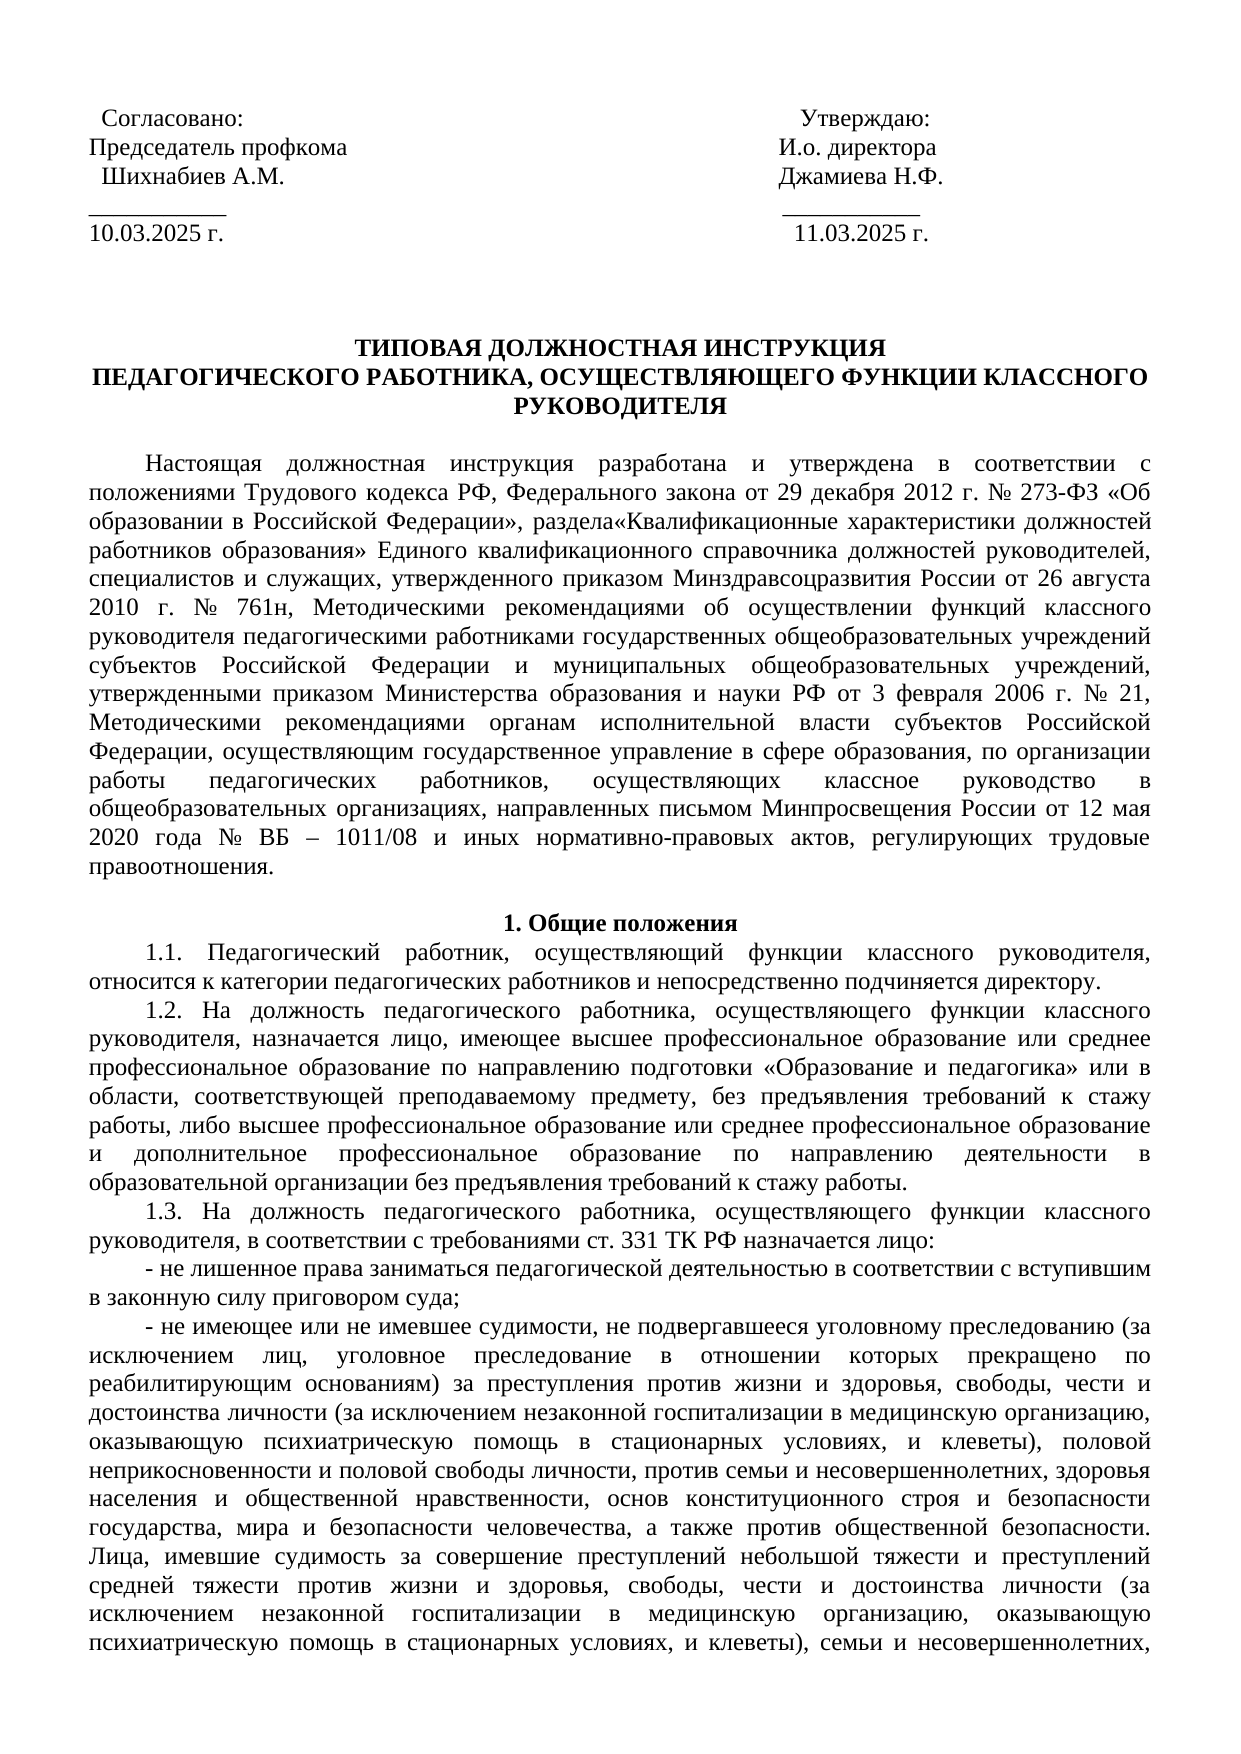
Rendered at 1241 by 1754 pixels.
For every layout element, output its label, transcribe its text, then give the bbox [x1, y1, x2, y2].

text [89, 1311, 1152, 1656]
text ___________ ___________ [89, 190, 1152, 218]
title ТИПОВАЯ ДОЛЖНОСТНАЯ ИНСТРУКЦИЯ [89, 333, 1152, 362]
text 1.2. На должность педагогического работника, осуществляющего функции классного руководителя, назначается лицо, имеющее высшее профессиональное образование или среднее профессиональное образование по направлению подготовки «Образование и педагогика» или в области, соответствующей преподаваемому предмету, без предъявления требований к стажу работы, либо высшее профессиональное образование или среднее профессиональное образование и дополнительное профессиональное образование по направлению деятельности в образовательной организации без предъявления требований к стажу работы. [89, 995, 1152, 1196]
text Шихнабиев А.М. Джамиева Н.Ф. [89, 161, 1152, 190]
text 10.03.2025 г. 11.03.2025 г. [89, 218, 1152, 247]
text 1.1. Педагогический работник, осуществляющий функции классного руководителя, относится к категории педагогических работников и непосредственно подчиняется директору. [89, 937, 1152, 995]
text Председатель профкома И.о. директора [89, 132, 1152, 161]
title 1. Общие положения [89, 908, 1152, 937]
text Настоящая должностная инструкция разработана и утверждена в соответствии с положениями Трудового кодекса РФ, Федерального закона от 29 декабря 2012 г. № 273-ФЗ «Об образовании в Российской Федерации», раздела«Квалификационные характеристики должностей работников образования» Единого квалификационного справочника должностей руководителей, специалистов и служащих, утвержденного приказом Минздравсоцразвития России от 26 августа 2010 г. № 761н, Методическими рекомендациями об осуществлении функций классного руководителя педагогическими работниками государственных общеобразовательных учреждений субъектов Российской Федерации и муниципальных общеобразовательных учреждений, утвержденными приказом Министерства образования и науки РФ от 3 февраля 2006 г. № 21, Методическими рекомендациями органам исполнительной власти субъектов Российской Федерации, осуществляющим государственное управление в сфере образования, по организации работы педагогических работников, осуществляющих классное руководство в общеобразовательных организациях, направленных письмом Минпросвещения России от 12 мая 2020 года № ВБ – 1011/08 и иных нормативно-правовых актов, регулирующих трудовые правоотношения. [89, 448, 1152, 880]
text - не лишенное права заниматься педагогической деятельностью в соответствии с вступившим в законную силу приговором суда; [89, 1253, 1152, 1311]
text Согласовано: Утверждаю: [89, 103, 1152, 132]
title ПЕДАГОГИЧЕСКОГО РАБОТНИКА, ОСУЩЕСТВЛЯЮЩЕГО ФУНКЦИИ КЛАССНОГО РУКОВОДИТЕЛЯ [89, 362, 1152, 420]
text 1.3. На должность педагогического работника, осуществляющего функции классного руководителя, в соответствии с требованиями ст. 331 ТК РФ назначается лицо: [89, 1196, 1152, 1253]
